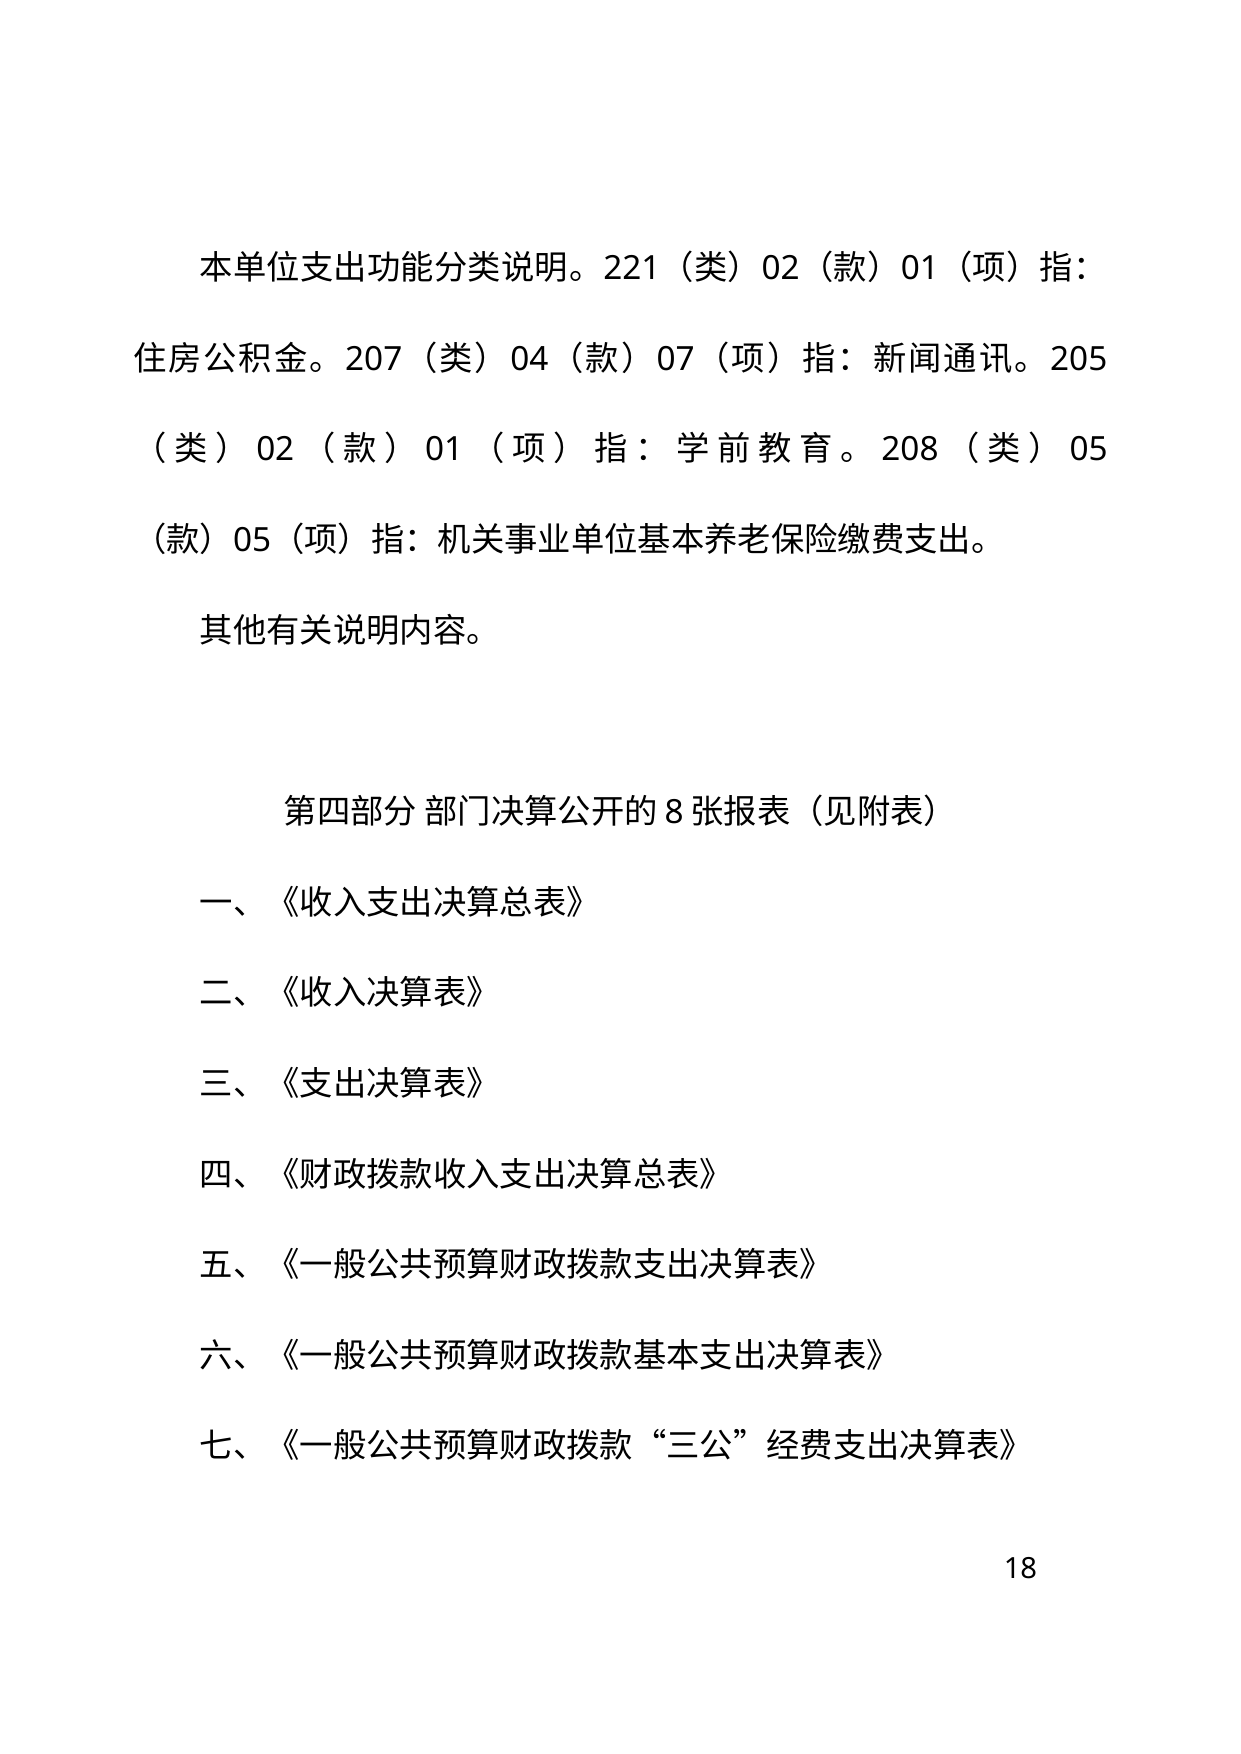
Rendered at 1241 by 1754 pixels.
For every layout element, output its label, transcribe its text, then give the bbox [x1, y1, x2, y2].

text 五、《一般公共预算财政拨款支出决算表》 [133, 1217, 1107, 1307]
text 四、《财政拨款收入支出决算总表》 [133, 1126, 1107, 1217]
text 三、《支出决算表》 [133, 1036, 1107, 1126]
text 本单位支出功能分类说明。221（类）02（款）01（项）指：住房公积金。207（类）04（款）07（项）指：新闻通讯。205（类）02（款）01（项）指：学前教育。208（类）05（款）05（项）指：机关事业单位基本养老保险缴费支出。 [133, 220, 1107, 582]
text 一、《收入支出决算总表》 [133, 854, 1107, 945]
text 其他有关说明内容。 [133, 582, 1107, 673]
text 七、《一般公共预算财政拨款“三公”经费支出决算表》 [133, 1398, 1107, 1489]
text 六、《一般公共预算财政拨款基本支出决算表》 [133, 1307, 1107, 1398]
text 第四部分 部门决算公开的8张报表（见附表） [133, 764, 1107, 854]
text 二、《收入决算表》 [133, 945, 1107, 1036]
